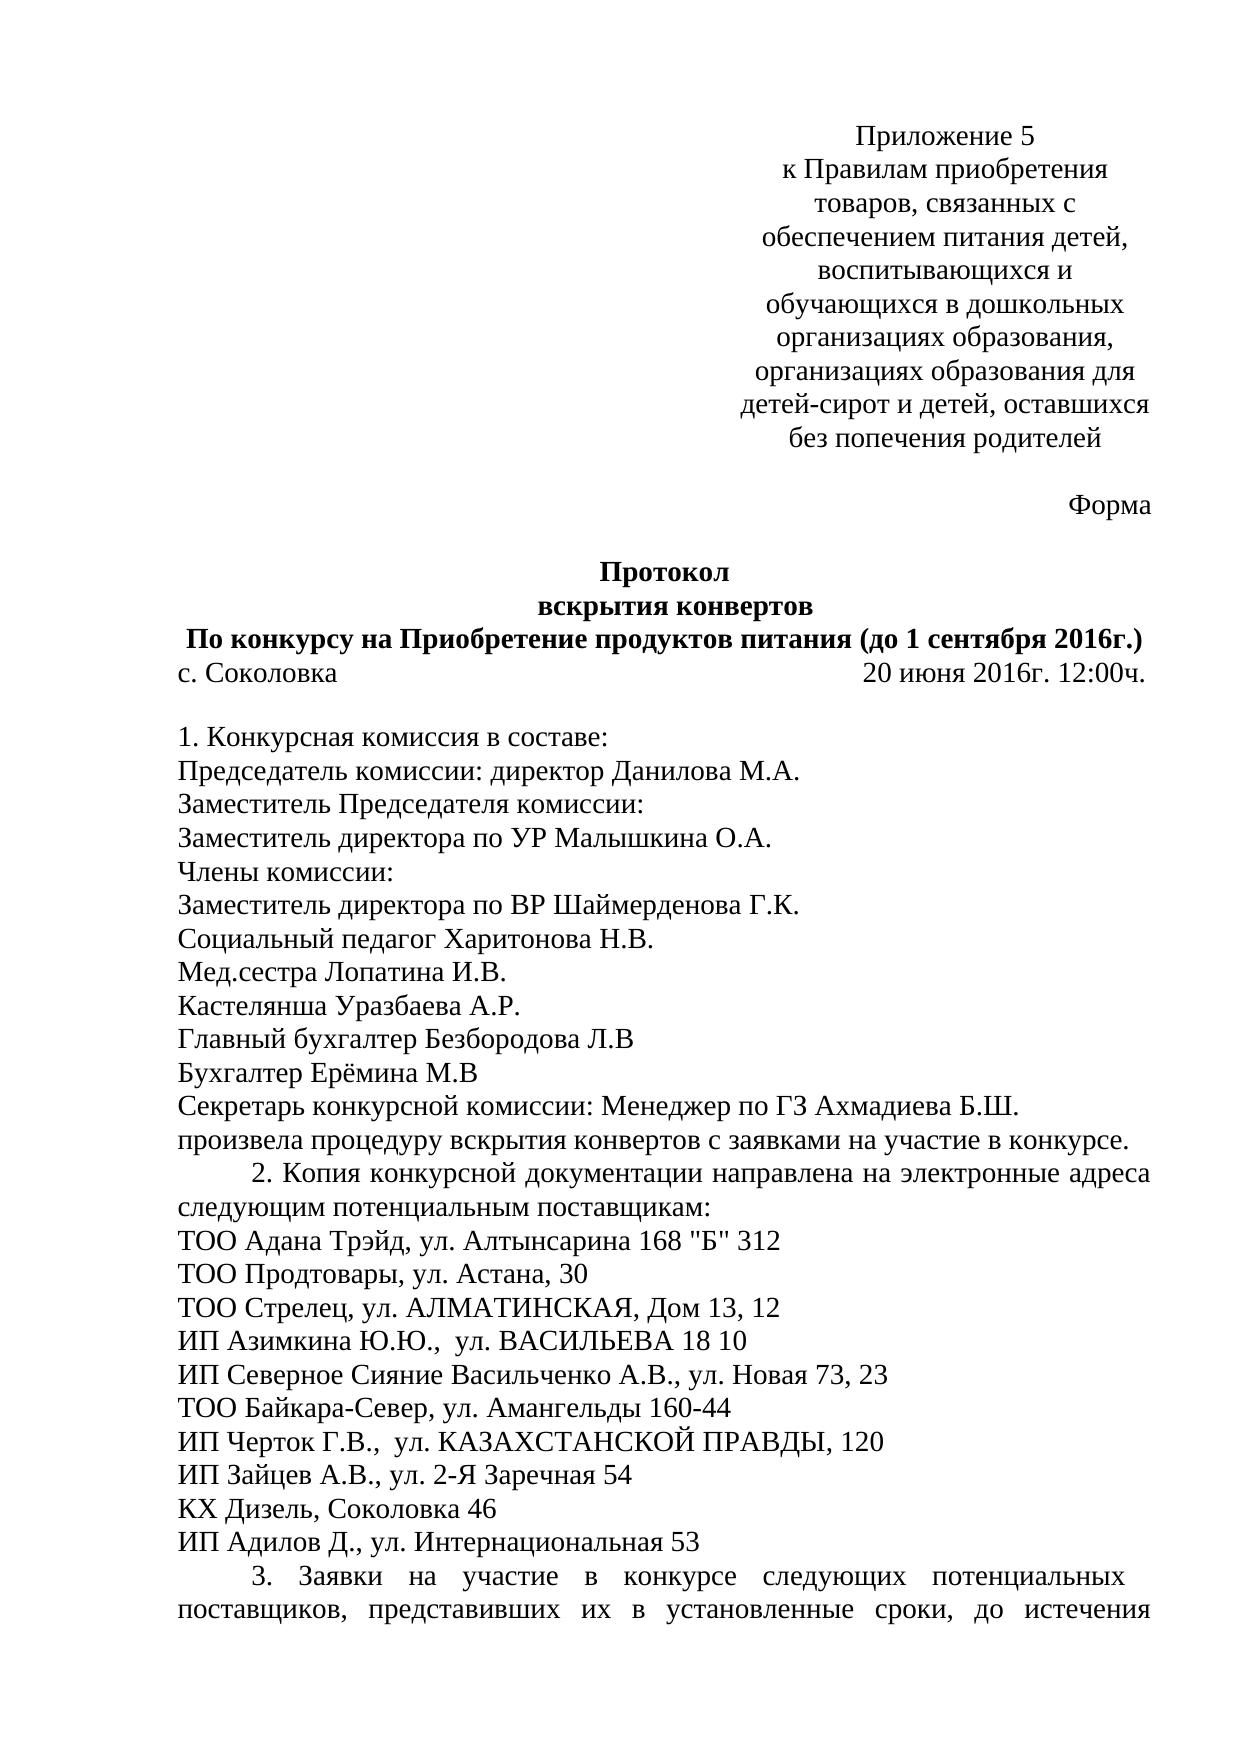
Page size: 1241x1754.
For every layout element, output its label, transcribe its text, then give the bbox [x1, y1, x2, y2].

text ИП Черток Г.В., ул. КАЗАХСТАНСКОЙ ПРАВДЫ, 120 [177, 1424, 1152, 1457]
text Секретарь конкурсной комиссии: Менеджер по ГЗ Ахмадиева Б.Ш. произвела процедуру вскрытия конвертов с заявками на участие в конкурсе. [177, 1088, 1152, 1156]
text ТОО Адана Трэйд, ул. Алтынсарина 168 "Б" 312 [177, 1223, 1152, 1256]
text Кастелянша Уразбаева А.Р. [177, 988, 1152, 1021]
text ИП Адилов Д., ул. Интернациональная 53 [177, 1524, 1152, 1558]
text ИП Азимкина Ю.Ю., ул. ВАСИЛЬЕВА 18 10 [177, 1323, 1152, 1357]
text Приложение 5 к Правилам приобретения товаров, связанных с обеспечением питания детей, воспитывающихся и обучающихся в дошкольных организациях образования, организациях образования для детей-сирот и детей, оставшихся без попечения родителей [738, 118, 1152, 453]
text По конкурсу на Приобретение продуктов питания (до 1 сентября 2016г.) [177, 621, 1152, 655]
text с. Соколовка 20 июня 2016г. 12:00ч. [177, 655, 1152, 719]
text Заместитель директора по УР Малышкина О.А. [177, 820, 1152, 854]
text Бухгалтер Ерёмина М.В [177, 1055, 1152, 1088]
text Протокол вскрытия конвертов [177, 554, 1152, 621]
text Социальный педагог Харитонова Н.В. [177, 921, 1152, 954]
text Председатель комиссии: директор Данилова М.А. [177, 753, 1152, 787]
text Заместитель Председателя комиссии: [177, 787, 1152, 820]
text КХ Дизель, Соколовка 46 [177, 1491, 1152, 1524]
text ТОО Байкара-Север, ул. Амангельды 160-44 [177, 1390, 1152, 1424]
text 1. Конкурсная комиссия в составе: [177, 719, 1152, 753]
text Мед.сестра Лопатина И.В. [177, 954, 1152, 988]
text Форма [177, 487, 1152, 521]
text ИП Северное Сияние Васильченко А.В., ул. Новая 73, 23 [177, 1357, 1152, 1390]
text ТОО Стрелец, ул. АЛМАТИНСКАЯ, Дом 13, 12 [177, 1290, 1152, 1323]
text ИП Зайцев А.В., ул. 2-Я Заречная 54 [177, 1457, 1152, 1491]
text Заместитель директора по ВР Шаймерденова Г.К. [177, 887, 1152, 921]
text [177, 1558, 1152, 1625]
text ТОО Продтовары, ул. Астана, 30 [177, 1256, 1152, 1290]
text Члены комиссии: [177, 854, 1152, 887]
text Главный бухгалтер Безбородова Л.В [177, 1021, 1152, 1055]
text 2. Копия конкурсной документации направлена на электронные адреса следующим потенциальным поставщикам: [177, 1156, 1152, 1223]
